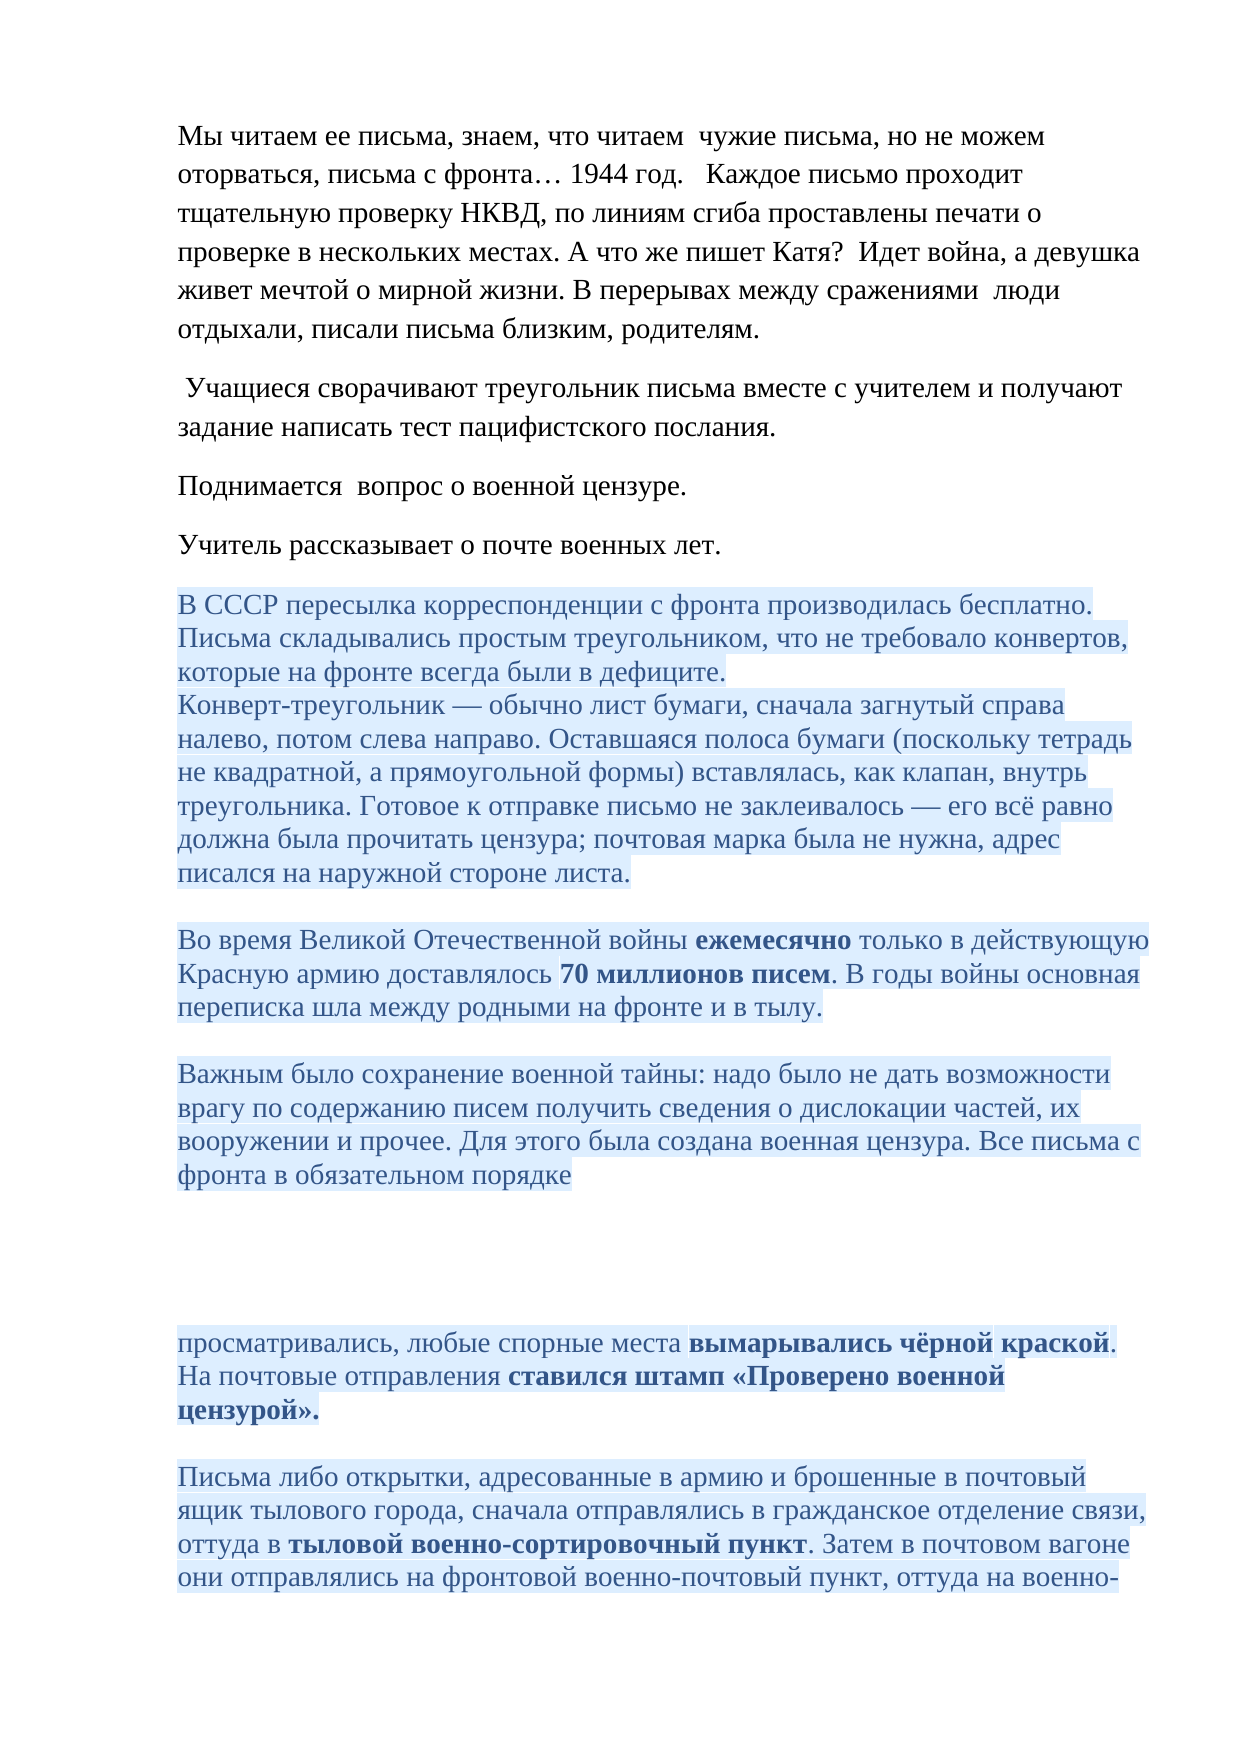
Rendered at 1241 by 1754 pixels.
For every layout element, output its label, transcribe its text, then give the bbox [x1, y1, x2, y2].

text Мы читаем ее письма, знаем, что читаем чужие письма, но не можем оторваться, письма с фронта… 1944 год. Каждое письмо проходит тщательную проверку НКВД, по линиям сгиба проставлены печати о проверке в нескольких местах. А что же пишет Катя? Идет война, а девушка живет мечтой о мирной жизни. В перерывах между сражениями люди отдыхали, писали письма близким, родителям. [177, 118, 1152, 344]
text В СССР пересылка корреспонденции с фронта производилась бесплатно. Письма складывались простым треугольником, что не требовало конвертов, которые на фронте всегда были в дефиците. Конверт-треугольник — обычно лист бумаги, сначала загнутый справа налево, потом слева направо. Оставшаяся полоса бумаги (поскольку тетрадь не квадратной, а прямоугольной формы) вставлялась, как клапан, внутрь треугольника. Готовое к отправке письмо не заклеивалось — его всё равно должна была прочитать цензура; почтовая марка была не нужна, адрес писался на наружной стороне листа. Во время Великой Отечественной войны ежемесячно только в действующую Красную армию доставлялось 70 миллионов писем. В годы войны основная переписка шла между родными на фронте и в тылу. Важным было сохранение военной тайны: надо было не дать возможности врагу по содержанию писем получить сведения о дислокации частей, их вооружении и прочее. Для этого была создана военная цензура. Все письма с фронта в обязательном порядке [177, 587, 1152, 1191]
text Учитель рассказывает о почте военных лет. [177, 527, 1152, 561]
text Учащиеся сворачивают треугольник письма вместе с учителем и получают задание написать тест пацифистского послания. [177, 370, 1152, 442]
text Поднимается вопрос о военной цензуре. [177, 468, 1152, 502]
